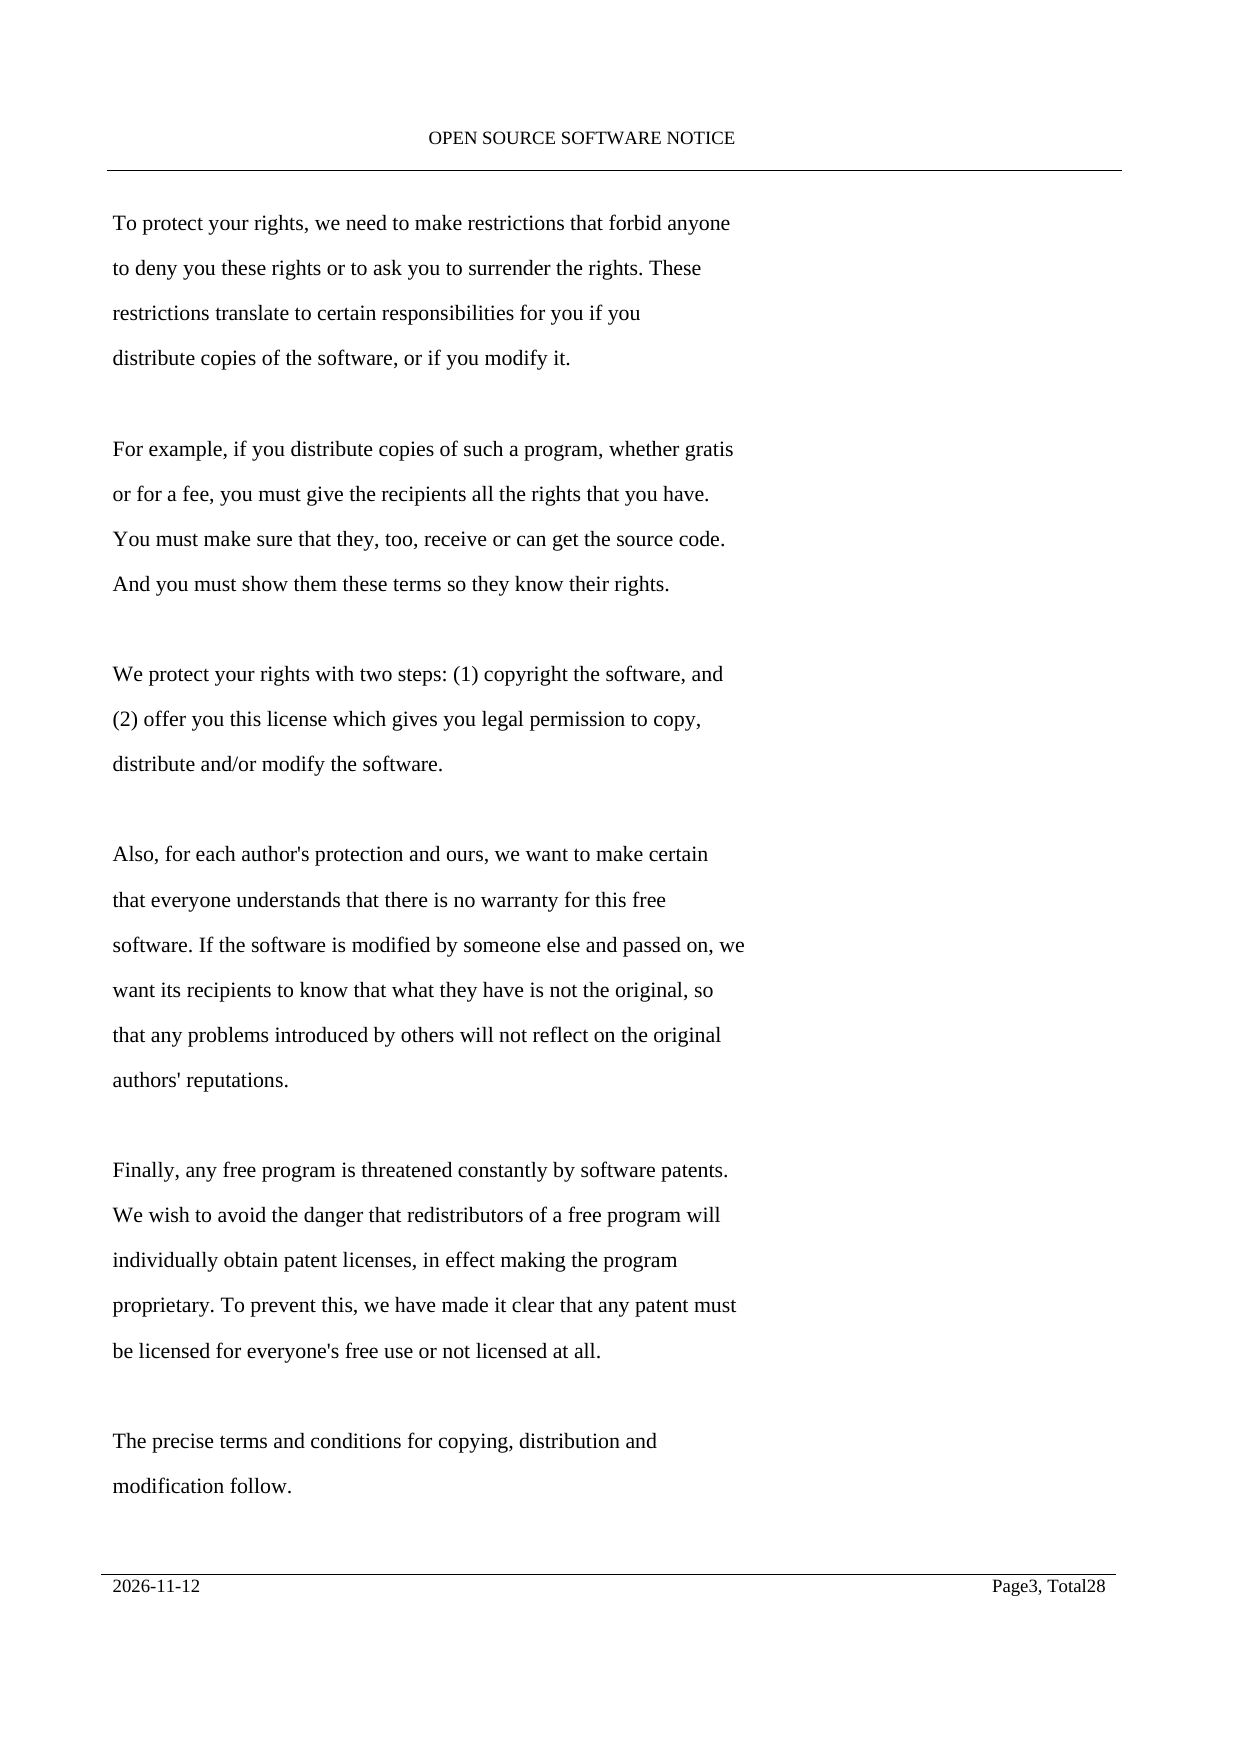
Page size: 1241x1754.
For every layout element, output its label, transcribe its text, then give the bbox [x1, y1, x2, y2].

text authors' reputations. [112, 1063, 1128, 1096]
text Also, for each author's protection and ours, we want to make certain [112, 838, 1128, 870]
text to deny you these rights or to ask you to surrender the rights. These [112, 251, 1128, 284]
text be licensed for everyone's free use or not licensed at all. [112, 1334, 1128, 1366]
text To protect your rights, we need to make restrictions that forbid anyone [112, 206, 1128, 239]
text distribute copies of the software, or if you modify it. [112, 342, 1128, 374]
text that any problems introduced by others will not reflect on the original [112, 1018, 1128, 1051]
text proprietary. To prevent this, we have made it clear that any patent must [112, 1289, 1128, 1321]
text want its recipients to know that what they have is not the original, so [112, 973, 1128, 1006]
text You must make sure that they, too, receive or can get the source code. [112, 522, 1128, 554]
text (2) offer you this license which gives you legal permission to copy, [112, 702, 1128, 735]
text We wish to avoid the danger that redistributors of a free program will [112, 1199, 1128, 1231]
text The precise terms and conditions for copying, distribution and [112, 1424, 1128, 1457]
text Finally, any free program is threatened constantly by software patents. [112, 1153, 1128, 1186]
text individually obtain patent licenses, in effect making the program [112, 1244, 1128, 1276]
text software. If the software is modified by someone else and passed on, we [112, 928, 1128, 961]
text restrictions translate to certain responsibilities for you if you [112, 297, 1128, 329]
text that everyone understands that there is no warranty for this free [112, 883, 1128, 915]
text We protect your rights with two steps: (1) copyright the software, and [112, 657, 1128, 690]
text For example, if you distribute copies of such a program, whether gratis [112, 432, 1128, 464]
text distribute and/or modify the software. [112, 748, 1128, 780]
text or for a fee, you must give the recipients all the rights that you have. [112, 477, 1128, 509]
text And you must show them these terms so they know their rights. [112, 567, 1128, 600]
text modification follow. [112, 1469, 1128, 1502]
